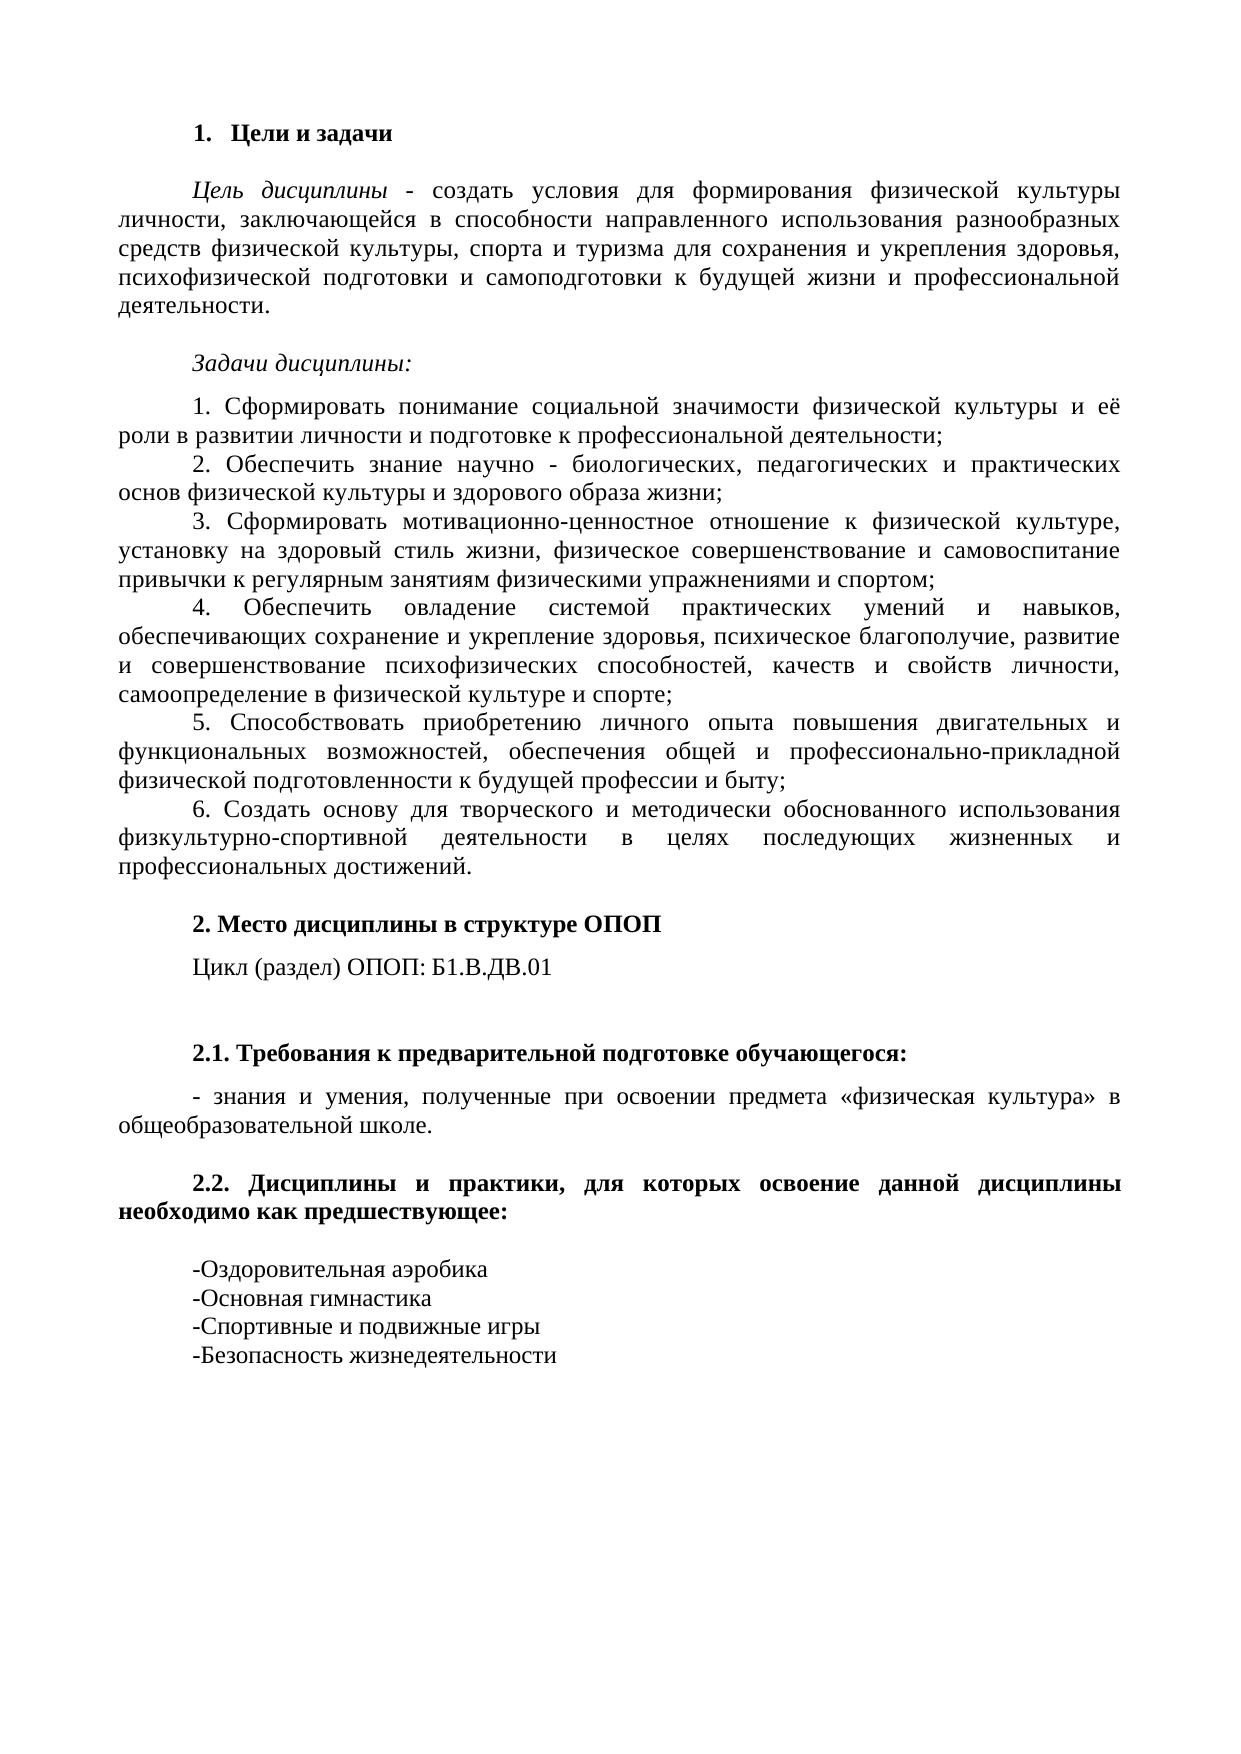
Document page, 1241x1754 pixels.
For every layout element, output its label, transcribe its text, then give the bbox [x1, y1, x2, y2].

text -Безопасность жизнедеятельности [118, 1340, 1122, 1369]
text Цикл (раздел) ОПОП: Б1.В.ДВ.01 [118, 952, 1122, 981]
text 2.1. Требования к предварительной подготовке обучающегося: [118, 1038, 1122, 1067]
text 6. Создать основу для творческого и методически обоснованного использования физкультурно-спортивной деятельности в целях последующих жизненных и профессиональных достижений. [118, 794, 1122, 880]
list Цели и задачи [193, 118, 1122, 147]
text -Спортивные и подвижные игры [118, 1311, 1122, 1340]
text -Оздоровительная аэробика [118, 1254, 1122, 1283]
text 2. Место дисциплины в структуре ОПОП [118, 909, 1122, 937]
text 3. Сформировать мотивационно-ценностное отношение к физической культуре, установку на здоровый стиль жизни, физическое совершенствование и самовоспитание привычки к регулярным занятиям физическими упражнениями и спортом; [118, 506, 1122, 592]
text Задачи дисциплины: [118, 348, 1122, 377]
text 4. Обеспечить овладение системой практических умений и навыков, обеспечивающих сохранение и укрепление здоровья, психическое благополучие, развитие и совершенствование психофизических способностей, качеств и свойств личности, самоопределение в физической культуре и спорте; [118, 592, 1122, 707]
text 2.2. Дисциплины и практики, для которых освоение данной дисциплины необходимо как предшествующее: [118, 1168, 1122, 1225]
text -Основная гимнастика [118, 1283, 1122, 1311]
text 2. Обеспечить знание научно - биологических, педагогических и практических основ физической культуры и здорового образа жизни; [118, 449, 1122, 506]
text - знания и умения, полученные при освоении предмета «физическая культура» в общеобразовательной школе. [118, 1081, 1122, 1139]
text Цель дисциплины - создать условия для формирования физической культуры личности, заключающейся в способности направленного использования разнообразных средств физической культуры, спорта и туризма для сохранения и укрепления здоровья, психофизической подготовки и самоподготовки к будущей жизни и профессиональной деятельности. [118, 176, 1122, 319]
text 5. Способствовать приобретению личного опыта повышения двигательных и функциональных возможностей, обеспечения общей и профессионально-прикладной физической подготовленности к будущей профессии и быту; [118, 707, 1122, 794]
text 1. Сформировать понимание социальной значимости физической культуры и её роли в развитии личности и подготовке к профессиональной деятельности; [118, 391, 1122, 449]
